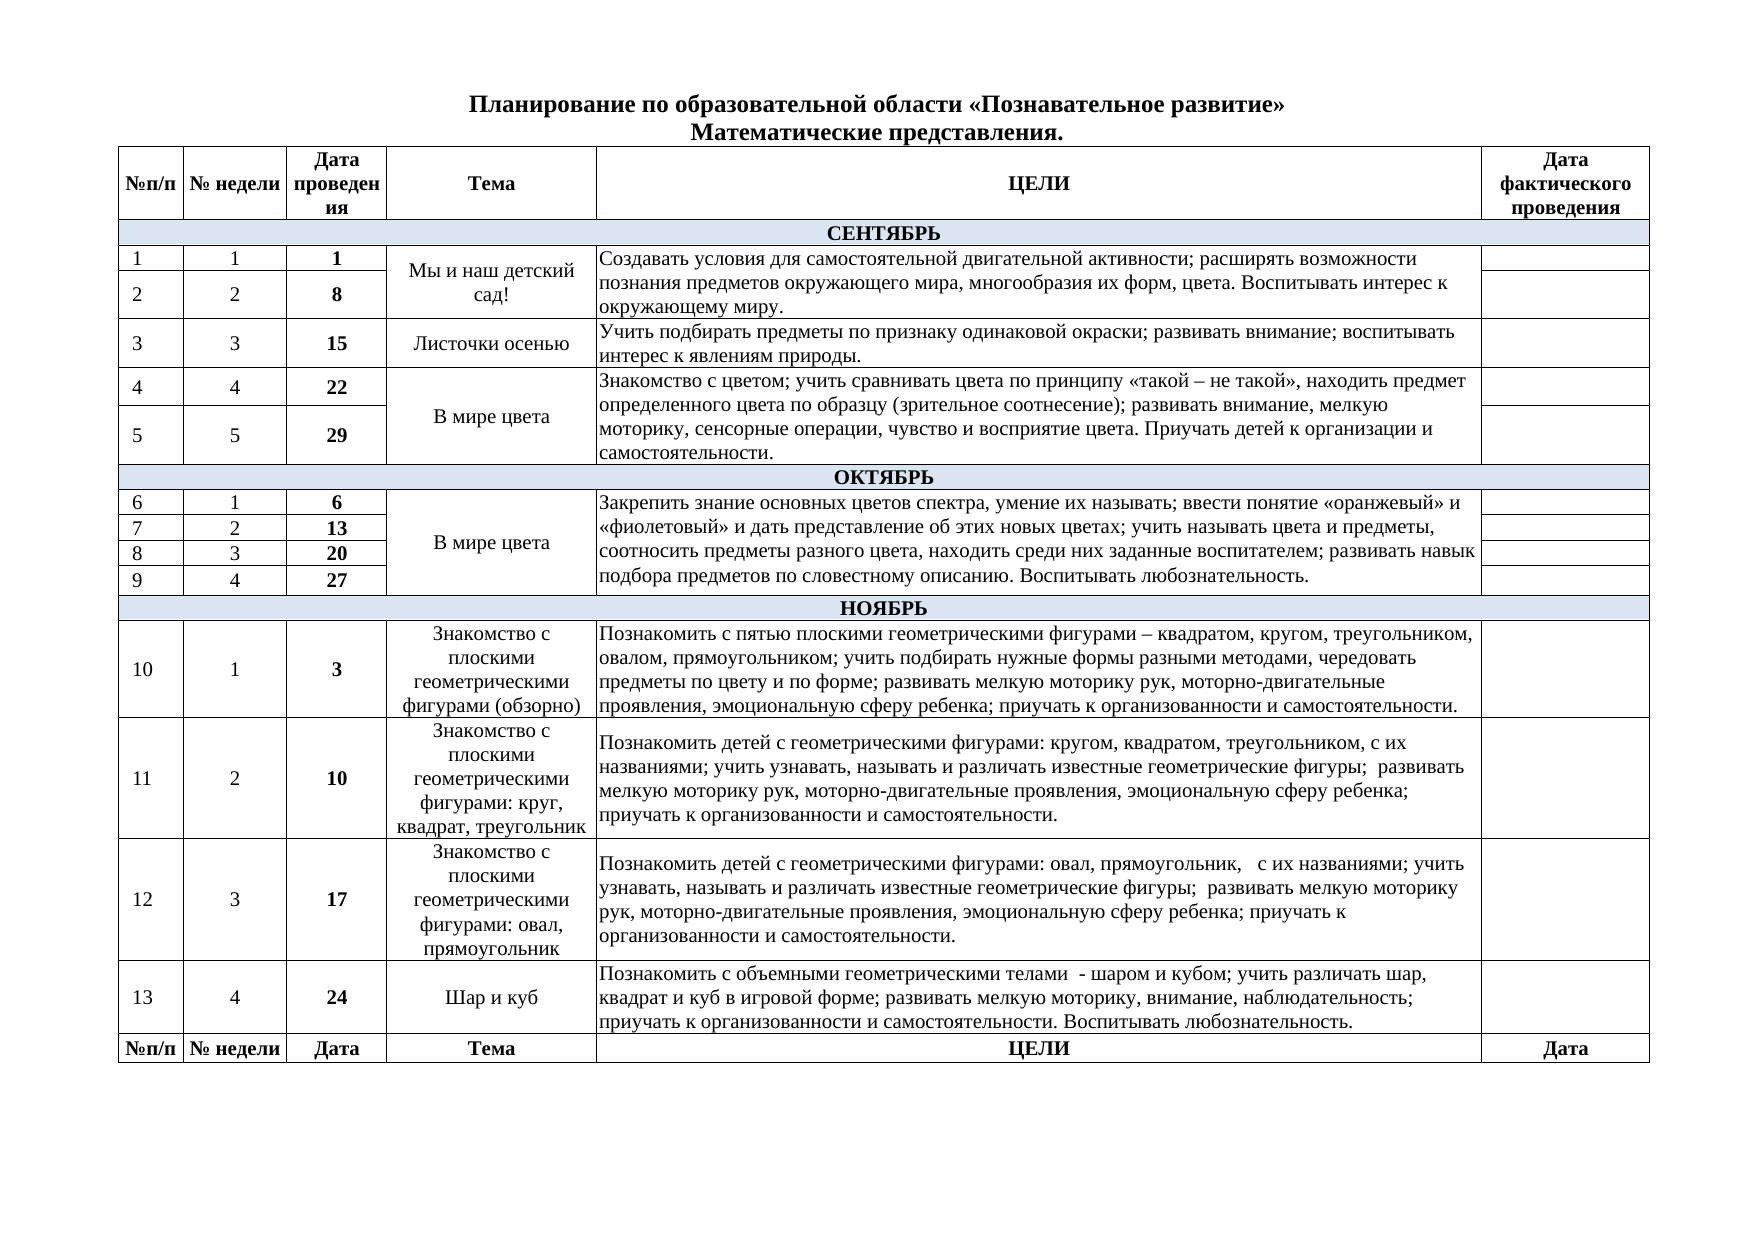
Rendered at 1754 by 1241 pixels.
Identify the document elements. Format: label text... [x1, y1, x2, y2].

table_cell Знакомство с плоскими геометрическими фигурами (обзорно) [387, 621, 596, 717]
table_cell СЕНТЯБРЬ [119, 220, 1649, 244]
table_cell [1482, 718, 1649, 838]
table_cell 1 [287, 246, 386, 269]
table_cell 3 [184, 839, 286, 959]
table_cell 6 [287, 490, 386, 514]
table_cell Тема [387, 1034, 596, 1062]
table_cell Создавать условия для самостоятельной двигательной активности; расширять возможности познания предметов окружающего мира, многообразия их форм, цвета. Воспитывать интерес к окружающему миру. [597, 246, 1481, 318]
table_cell ЦЕЛИ [597, 1034, 1481, 1062]
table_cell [1482, 1034, 1649, 1062]
table_header №п/п [119, 147, 183, 219]
table_cell Познакомить с объемными геометрическими телами - шаром и кубом; учить различать шар, квадрат и куб в игровой форме; развивать мелкую моторику, внимание, наблюдательность; приучать к организованности и самостоятельности. Воспитывать любознательность. [597, 961, 1481, 1033]
table_cell 3 [287, 621, 386, 717]
text Планирование по образовательной области «Познавательное развитие» [118, 89, 1636, 117]
table_cell НОЯБРЬ [119, 596, 1649, 619]
table_cell 1 [184, 246, 286, 269]
table_cell Знакомство с плоскими геометрическими фигурами: круг, квадрат, треугольник [387, 718, 596, 838]
table_cell ОКТЯБРЬ [119, 465, 1649, 489]
table_cell [1482, 566, 1649, 594]
table_cell [1482, 319, 1649, 367]
table_cell [1482, 515, 1649, 539]
table_cell [119, 246, 183, 269]
table_cell 4 [184, 566, 286, 594]
table_cell В мире цвета [387, 368, 596, 464]
table_cell 22 [287, 368, 386, 405]
table_header Тема [387, 147, 596, 219]
table_cell [119, 368, 183, 405]
table_cell [1482, 621, 1649, 717]
table_cell 3 [184, 319, 286, 367]
table_cell 2 [184, 718, 286, 838]
table_cell 29 [287, 406, 386, 464]
table_cell [119, 319, 183, 367]
table_cell Знакомство с цветом; учить сравнивать цвета по принципу «такой – не такой», находить предмет определенного цвета по образцу (зрительное соотнесение); развивать внимание, мелкую моторику, сенсорные операции, чувство и восприятие цвета. Приучать детей к организации и самостоятельности. [597, 368, 1481, 464]
table_cell 2 [184, 271, 286, 318]
table_cell Знакомство с плоскими геометрическими фигурами: овал, прямоугольник [387, 839, 596, 959]
table_cell [119, 406, 183, 464]
table_cell Дата проведения [287, 1034, 386, 1062]
table_cell 20 [287, 541, 386, 564]
text Математические представления. [118, 117, 1636, 146]
table_cell №п/п [119, 1034, 183, 1062]
table_cell [1482, 961, 1649, 1033]
table_cell 5 [184, 406, 286, 464]
table_cell [119, 541, 183, 564]
table_cell 1 [184, 621, 286, 717]
table_cell Познакомить детей с геометрическими фигурами: овал, прямоугольник, с их названиями; учить узнавать, называть и различать известные геометрические фигуры; развивать мелкую моторику рук, моторно-двигательные проявления, эмоциональную сферу ребенка; приучать к организованности и самостоятельности. [597, 839, 1481, 959]
table_cell [1482, 839, 1649, 959]
table_cell В мире цвета [387, 490, 596, 594]
table_cell [119, 621, 183, 717]
table_cell [1482, 406, 1649, 464]
table_cell Учить подбирать предметы по признаку одинаковой окраски; развивать внимание; воспитывать интерес к явлениям природы. [597, 319, 1481, 367]
table_cell 27 [287, 566, 386, 594]
table_cell 24 [287, 961, 386, 1033]
table_cell 2 [184, 515, 286, 539]
table_cell 13 [287, 515, 386, 539]
table_cell [1482, 490, 1649, 514]
table_cell [119, 515, 183, 539]
table_cell [1482, 368, 1649, 405]
table_cell [119, 718, 183, 838]
table_cell [119, 271, 183, 318]
table_cell Познакомить детей с геометрическими фигурами: кругом, квадратом, треугольником, с их названиями; учить узнавать, называть и различать известные геометрические фигуры; развивать мелкую моторику рук, моторно-двигательные проявления, эмоциональную сферу ребенка; приучать к организованности и самостоятельности. [597, 718, 1481, 838]
table_header Дата проведения [287, 147, 386, 219]
table_cell [1482, 541, 1649, 564]
table_cell Шар и куб [387, 961, 596, 1033]
table_cell Познакомить с пятью плоскими геометрическими фигурами – квадратом, кругом, треугольником, овалом, прямоугольником; учить подбирать нужные формы разными методами, чередовать предметы по цвету и по форме; развивать мелкую моторику рук, моторно-двигательные проявления, эмоциональную сферу ребенка; приучать к организованности и самостоятельности. [597, 621, 1481, 717]
table_cell 17 [287, 839, 386, 959]
table_cell [119, 961, 183, 1033]
table_cell [1482, 271, 1649, 318]
table_cell Мы и наш детский сад! [387, 246, 596, 318]
table_cell Закрепить знание основных цветов спектра, умение их называть; ввести понятие «оранжевый» и «фиолетовый» и дать представление об этих новых цветах; учить называть цвета и предметы, соотносить предметы разного цвета, находить среди них заданные воспитателем; развивать навык подбора предметов по словестному описанию. Воспитывать любознательность. [597, 490, 1481, 594]
table_cell [1482, 246, 1649, 269]
table_cell 3 [184, 541, 286, 564]
table_cell № недели [184, 1034, 286, 1062]
table_cell 4 [184, 368, 286, 405]
table_cell [119, 566, 183, 594]
table_cell 8 [287, 271, 386, 318]
table_header ЦЕЛИ [597, 147, 1481, 219]
table_header № недели [184, 147, 286, 219]
table_cell 4 [184, 961, 286, 1033]
table_cell [119, 839, 183, 959]
table_cell Листочки осенью [387, 319, 596, 367]
table_header Дата фактического проведения [1482, 147, 1649, 219]
table_cell 10 [287, 718, 386, 838]
table_cell 15 [287, 319, 386, 367]
table_cell 1 [184, 490, 286, 514]
table_cell [119, 490, 183, 514]
